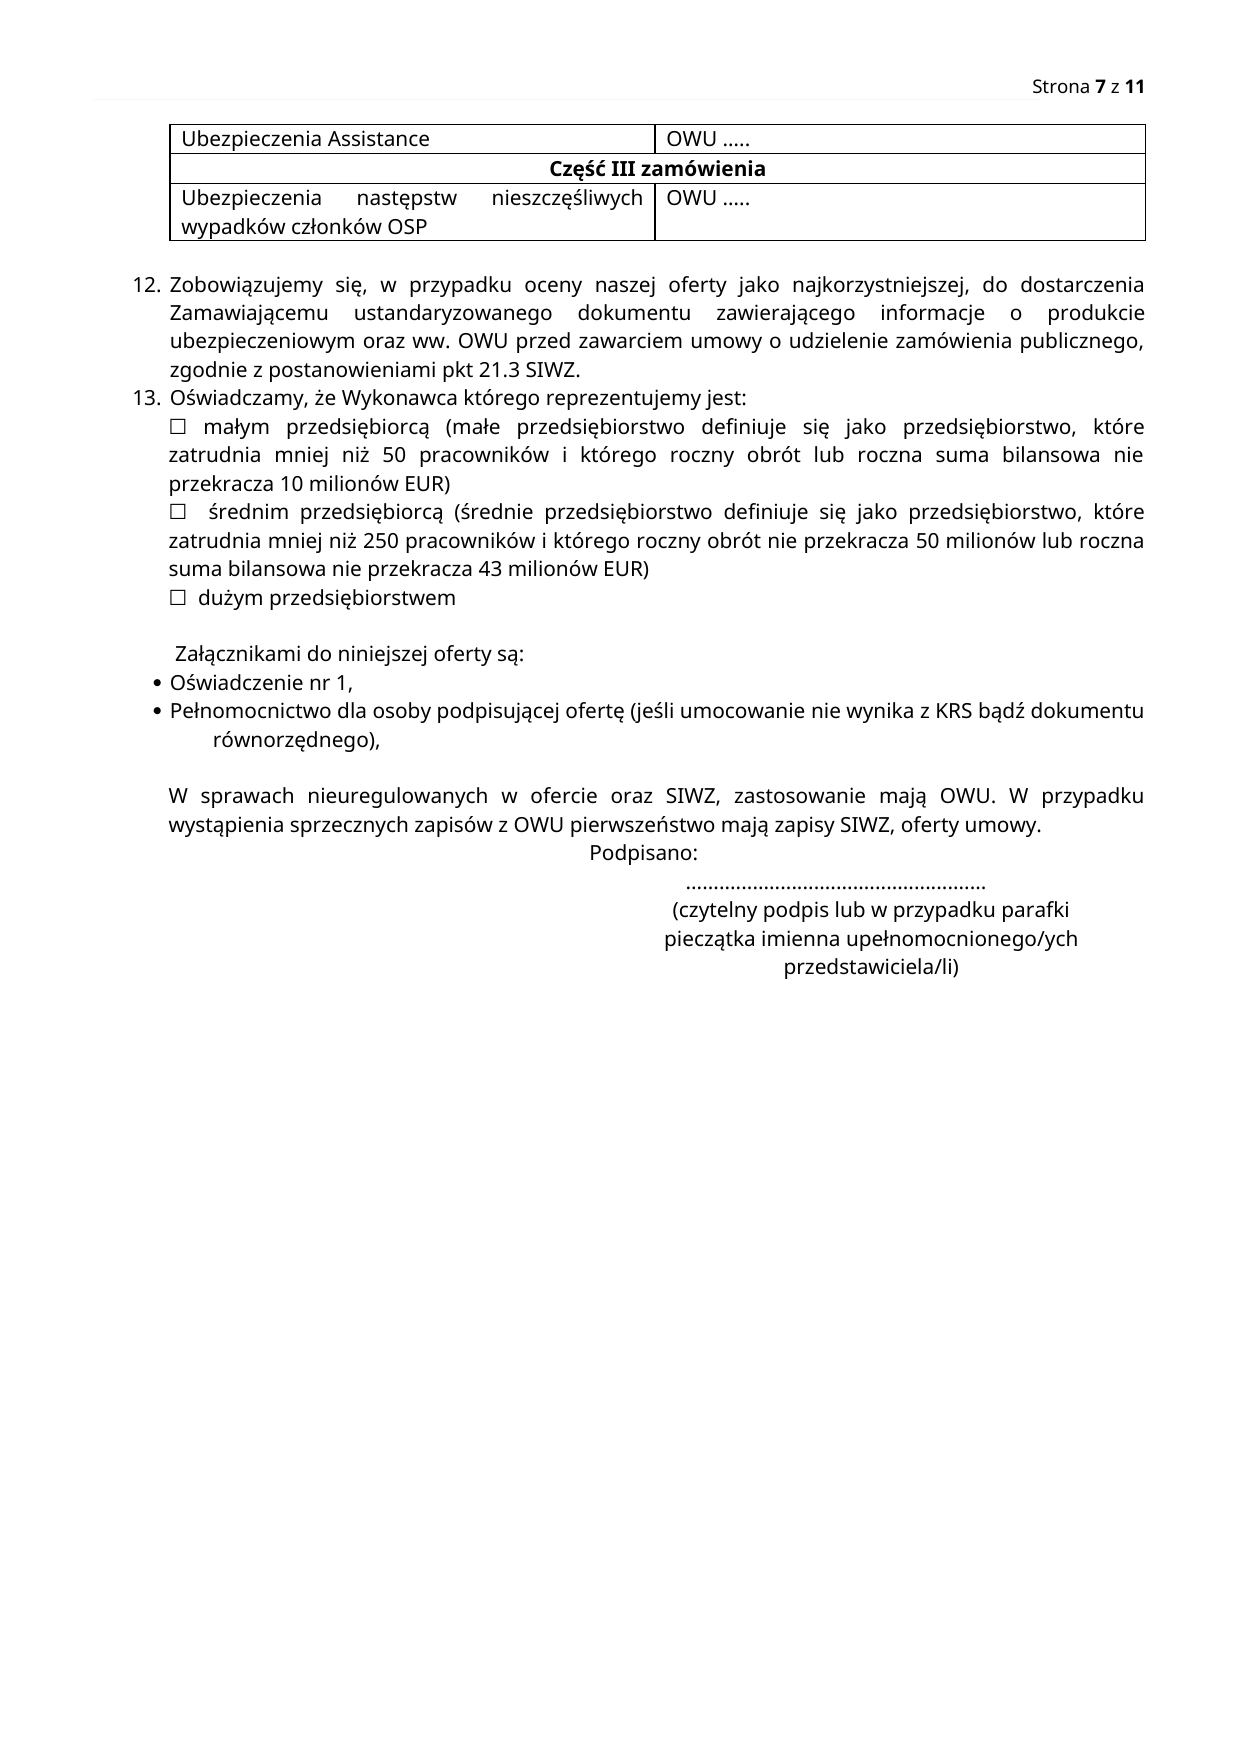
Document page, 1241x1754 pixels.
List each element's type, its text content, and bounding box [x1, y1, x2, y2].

table_cell Część III zamówienia [171, 154, 1145, 182]
list Pełnomocnictwo dla osoby podpisującej ofertę (jeśli umocowanie nie wynika z KRS bądź dokumentu równorzędnego), [153, 696, 1146, 753]
table_cell OWU ….. [656, 184, 1145, 240]
table_cell OWU ….. [656, 125, 1145, 153]
table_cell Ubezpieczenia następstw nieszczęśliwych wypadków członków OSP [171, 184, 654, 240]
text Podpisano: [94, 838, 1087, 867]
text Załącznikami do niniejszej oferty są: [169, 639, 1146, 668]
text ...................................................... [685, 867, 1087, 895]
table_cell Ubezpieczenia Assistance [171, 125, 654, 153]
list Oświadczamy, że Wykonawca którego reprezentujemy jest: [132, 383, 1146, 412]
list Oświadczenie nr 1, [153, 668, 1146, 696]
list Zobowiązujemy się, w przypadku oceny naszej oferty jako najkorzystniejszej, do dostarczenia Zamawiającemu ustandaryzowanego dokumentu zawierającego informacje o produkcie ubezpieczeniowym oraz ww. OWU przed zawarciem umowy o udzielenie zamówienia publicznego, zgodnie z postanowieniami pkt 21.3 SIWZ. [132, 270, 1146, 383]
text W sprawach nieuregulowanych w ofercie oraz SIWZ, zastosowanie mają OWU. W przypadku wystąpienia sprzecznych zapisów z OWU pierwszeństwo mają zapisy SIWZ, oferty umowy. [168, 782, 1146, 838]
text (czytelny podpis lub w przypadku parafki pieczątka imienna upełnomocnionego/ych przedstawiciela/li) [656, 895, 1087, 981]
text średnim przedsiębiorcą (średnie przedsiębiorstwo definiuje się jako przedsiębiorstwo, które zatrudnia mniej niż 250 pracowników i którego roczny obrót nie przekracza 50 milionów lub roczna suma bilansowa nie przekracza 43 milionów EUR) [168, 497, 1146, 583]
text dużym przedsiębiorstwem [168, 583, 1146, 611]
text małym przedsiębiorcą (małe przedsiębiorstwo definiuje się jako przedsiębiorstwo, które zatrudnia mniej niż 50 pracowników i którego roczny obrót lub roczna suma bilansowa nie przekracza 10 milionów EUR) [168, 412, 1146, 497]
